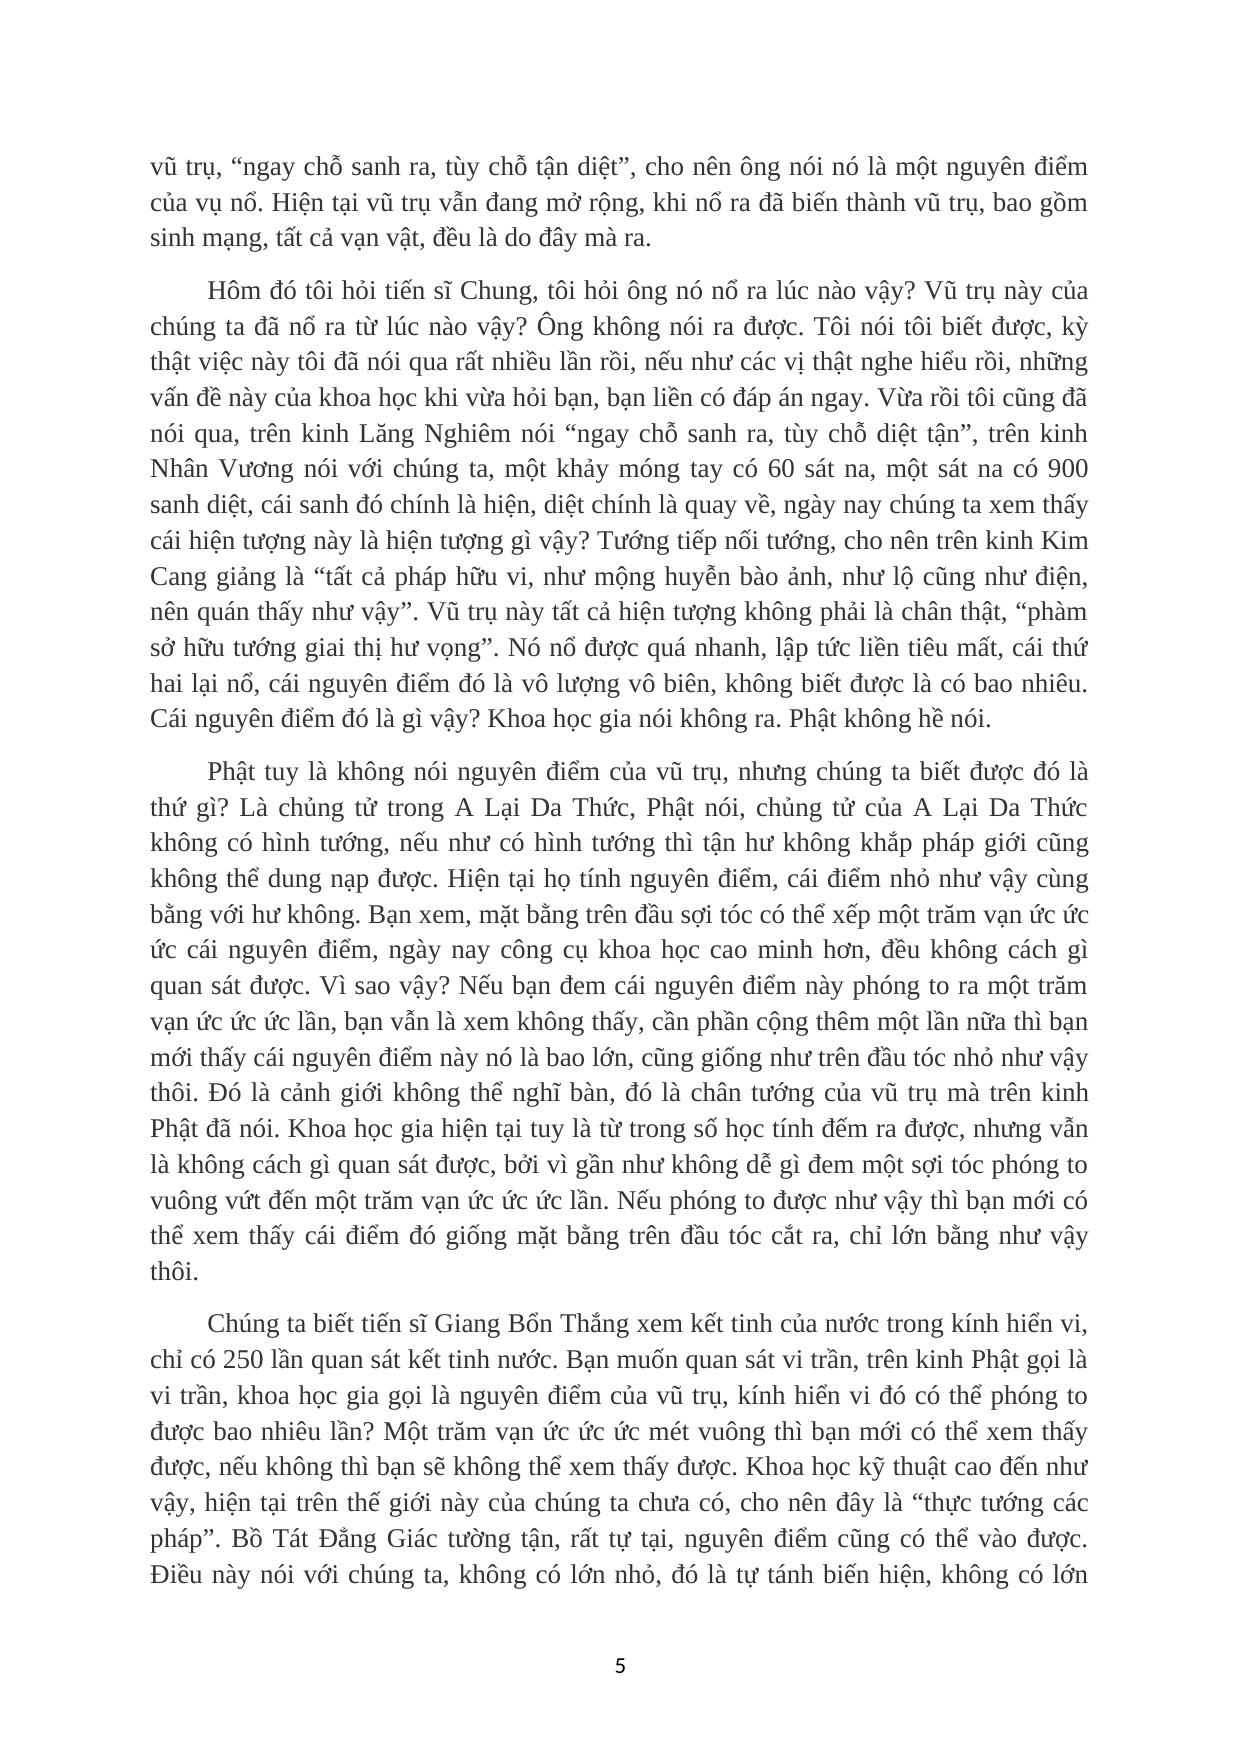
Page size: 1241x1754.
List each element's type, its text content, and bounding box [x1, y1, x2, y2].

text Hôm đó tôi hỏi tiến sĩ Chung, tôi hỏi ông nó nổ ra lúc nào vậy? Vũ trụ này của chúng ta đã nổ ra từ lúc nào vậy? Ông không nói ra được. Tôi nói tôi biết được, kỳ thật việc này tôi đã nói qua rất nhiều lần rồi, nếu như các vị thật nghe hiểu rồi, những vấn đề này của khoa học khi vừa hỏi bạn, bạn liền có đáp án ngay. Vừa rồi tôi cũng đã nói qua, trên kinh Lăng Nghiêm nói “ngay chỗ sanh ra, tùy chỗ diệt tận”, trên kinh Nhân Vương nói với chúng ta, một khảy móng tay có 60 sát na, một sát na có 900 sanh diệt, cái sanh đó chính là hiện, diệt chính là quay về, ngày nay chúng ta xem thấy cái hiện tượng này là hiện tượng gì vậy? Tướng tiếp nối tướng, cho nên trên kinh Kim Cang giảng là “tất cả pháp hữu vi, như mộng huyễn bào ảnh, như lộ cũng như điện, nên quán thấy như vậy”. Vũ trụ này tất cả hiện tượng không phải là chân thật, “phàm sở hữu tướng giai thị hư vọng”. Nó nổ được quá nhanh, lập tức liền tiêu mất, cái thứ hai lại nổ, cái nguyên điểm đó là vô lượng vô biên, không biết được là có bao nhiêu. Cái nguyên điểm đó là gì vậy? Khoa học gia nói không ra. Phật không hề nói. [150, 274, 1090, 734]
text Phật tuy là không nói nguyên điểm của vũ trụ, nhưng chúng ta biết được đó là thứ gì? Là chủng tử trong A Lại Da Thức, Phật nói, chủng tử của A Lại Da Thức không có hình tướng, nếu như có hình tướng thì tận hư không khắp pháp giới cũng không thể dung nạp được. Hiện tại họ tính nguyên điểm, cái điểm nhỏ như vậy cùng bằng với hư không. Bạn xem, mặt bằng trên đầu sợi tóc có thể xếp một trăm vạn ức ức ức cái nguyên điểm, ngày nay công cụ khoa học cao minh hơn, đều không cách gì quan sát được. Vì sao vậy? Nếu bạn đem cái nguyên điểm này phóng to ra một trăm vạn ức ức ức lần, bạn vẫn là xem không thấy, cần phần cộng thêm một lần nữa thì bạn mới thấy cái nguyên điểm này nó là bao lớn, cũng giống như trên đầu tóc nhỏ như vậy thôi. Đó là cảnh giới không thể nghĩ bàn, đó là chân tướng của vũ trụ mà trên kinh Phật đã nói. Khoa học gia hiện tại tuy là từ trong số học tính đếm ra được, nhưng vẫn là không cách gì quan sát được, bởi vì gần như không dễ gì đem một sợi tóc phóng to vuông vứt đến một trăm vạn ức ức ức lần. Nếu phóng to được như vậy thì bạn mới có thể xem thấy cái điểm đó giống mặt bằng trên đầu tóc cắt ra, chỉ lớn bằng như vậy thôi. [150, 755, 1090, 1286]
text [150, 1308, 1090, 1589]
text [150, 150, 1090, 253]
